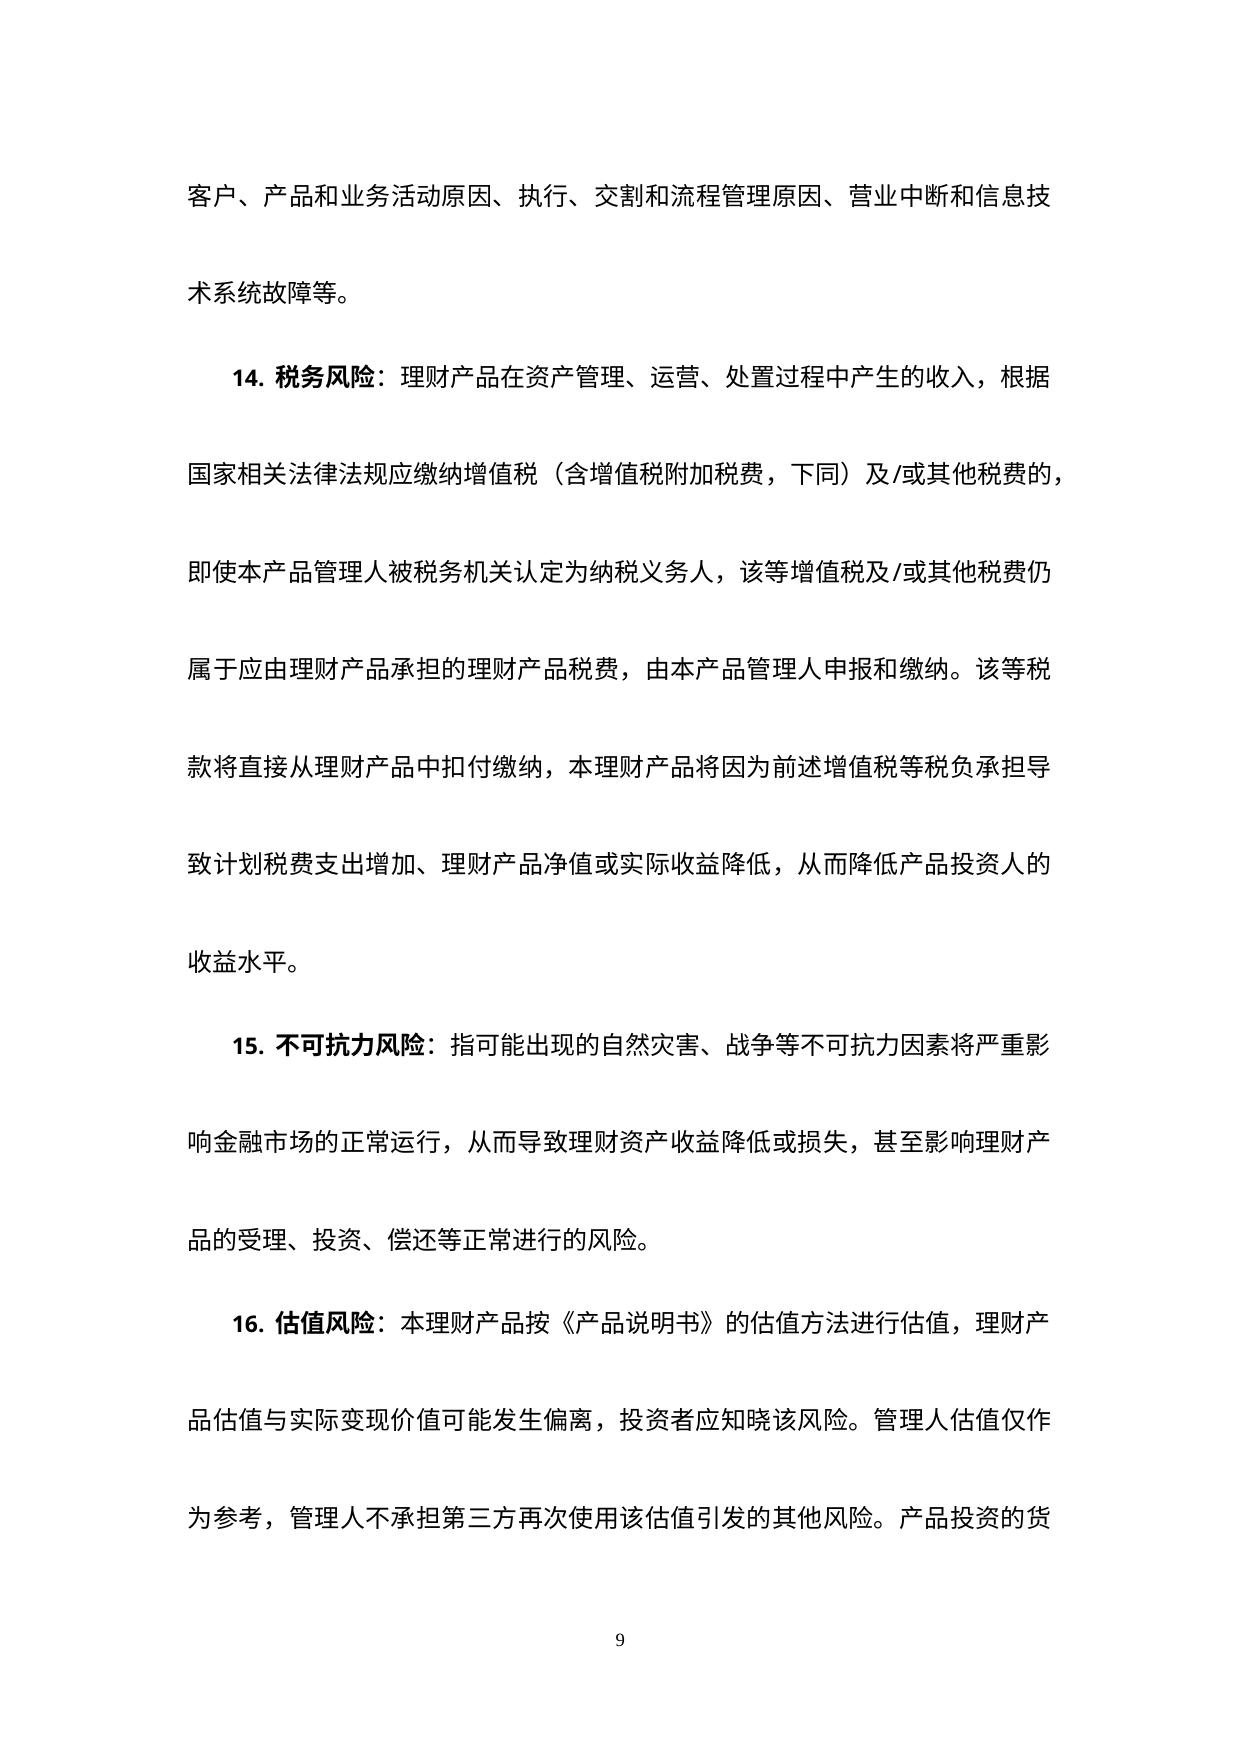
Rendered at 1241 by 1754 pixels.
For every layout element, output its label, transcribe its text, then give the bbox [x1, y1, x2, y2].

list 税务风险：理财产品在资产管理、运营、处置过程中产生的收入，根据国家相关法律法规应缴纳增值税（含增值税附加税费，下同）及/或其他税费的，即使本产品管理人被税务机关认定为纳税义务人，该等增值税及/或其他税费仍属于应由理财产品承担的理财产品税费，由本产品管理人申报和缴纳。该等税款将直接从理财产品中扣付缴纳，本理财产品将因为前述增值税等税负承担导致计划税费支出增加、理财产品净值或实际收益降低，从而降低产品投资人的收益水平。 [187, 343, 1053, 993]
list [187, 162, 1053, 324]
list 不可抗力风险：指可能出现的自然灾害、战争等不可抗力因素将严重影响金融市场的正常运行，从而导致理财资产收益降低或损失，甚至影响理财产品的受理、投资、偿还等正常进行的风险。 [187, 1011, 1053, 1271]
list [187, 1289, 1053, 1549]
